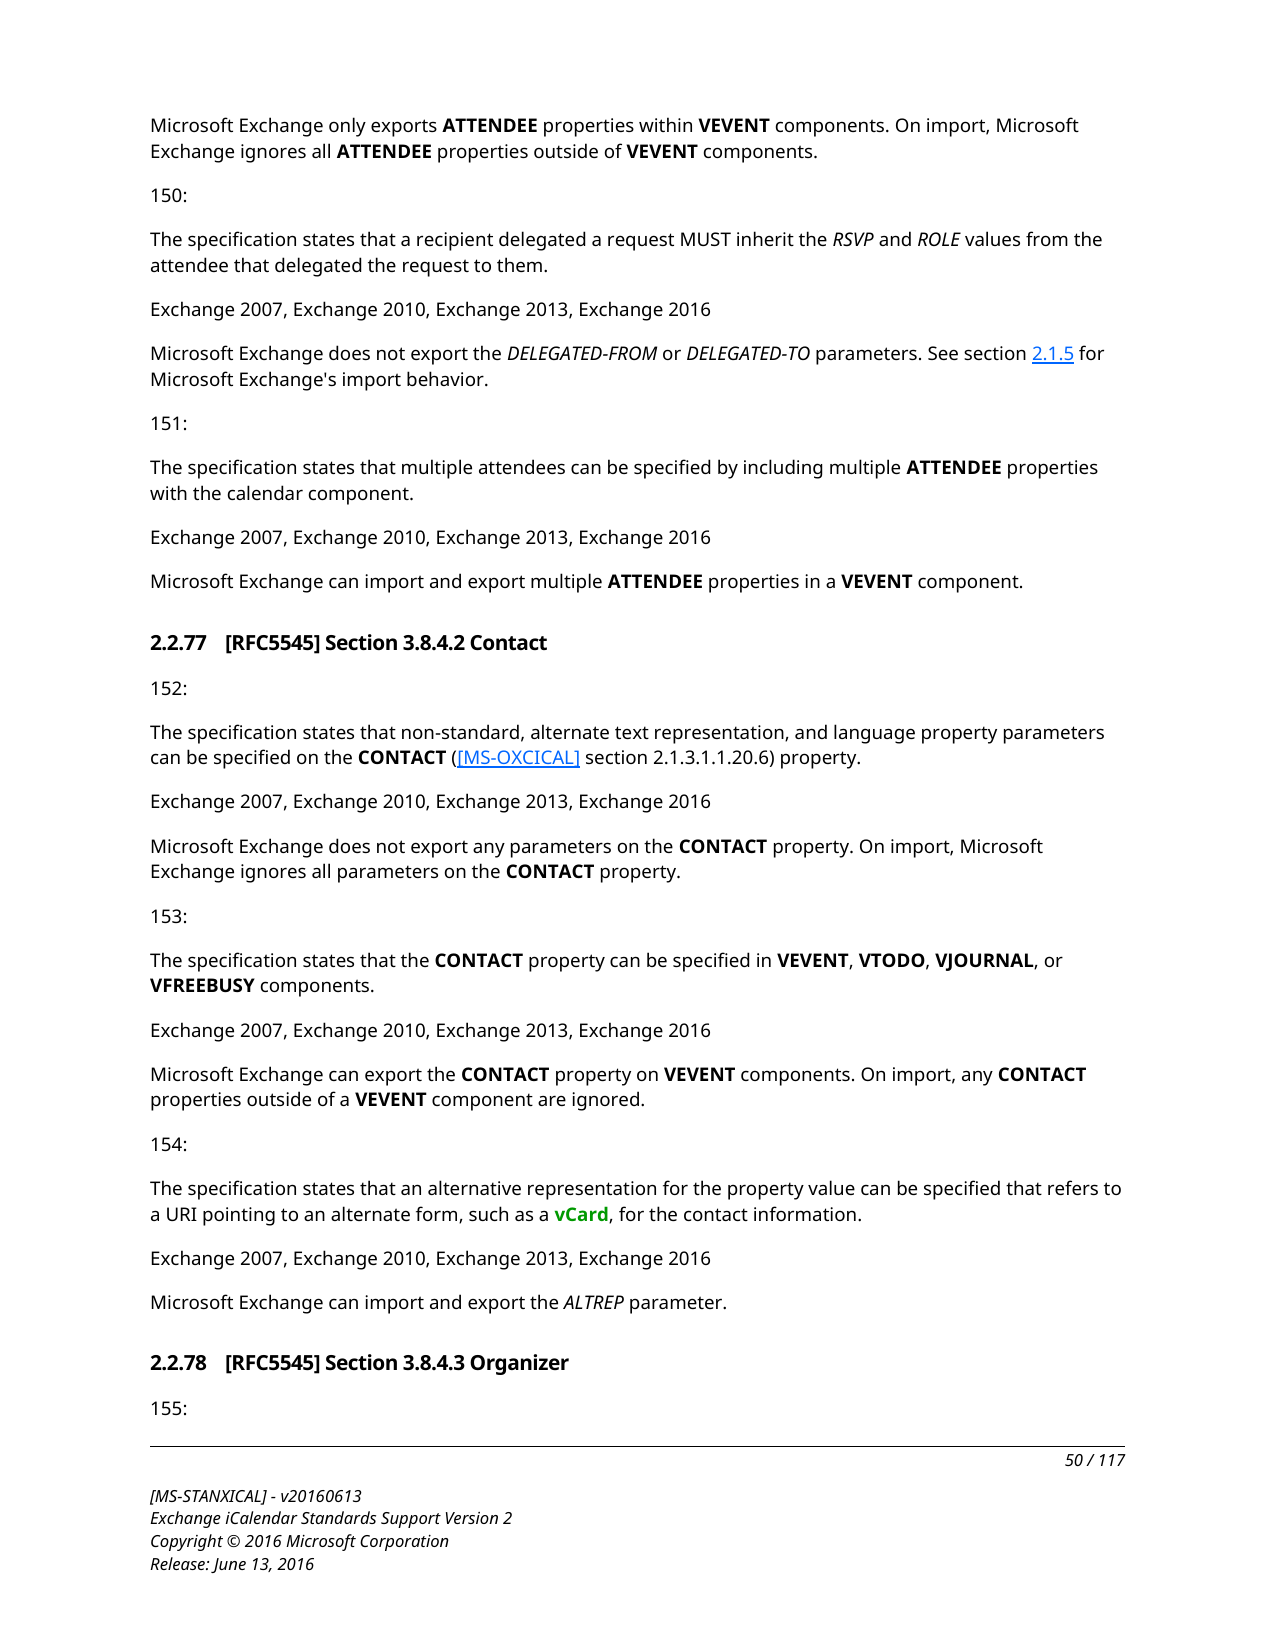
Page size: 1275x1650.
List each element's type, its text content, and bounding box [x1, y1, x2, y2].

text V0151: [150, 410, 1125, 436]
text V0152: [150, 675, 1125, 700]
text The specification states that an alternative representation for the property value can be specified that refers to a URI pointing to an alternate form, such as a vCard, for the contact information. [150, 1175, 1125, 1226]
text Exchange 2007, Exchange 2010, Exchange 2013, Exchange 2016 [150, 524, 1125, 550]
text Exchange 2007, Exchange 2010, Exchange 2013, Exchange 2016 [150, 789, 1125, 814]
subtitle [RFC5545] Section 3.8.4.2 Contact [150, 628, 1125, 656]
text Microsoft Exchange only exports ATTENDEE properties within VEVENT components. On import, Microsoft Exchange ignores all ATTENDEE properties outside of VEVENT components. [150, 112, 1125, 163]
text Microsoft Exchange does not export any parameters on the CONTACT property. On import, Microsoft Exchange ignores all parameters on the CONTACT property. [150, 833, 1125, 884]
text V0155: [150, 1395, 1125, 1421]
text Exchange 2007, Exchange 2010, Exchange 2013, Exchange 2016 [150, 1017, 1125, 1042]
text Microsoft Exchange does not export the DELEGATED-FROM or DELEGATED-TO parameters. See section 2.1.5 for Microsoft Exchange's import behavior. [150, 341, 1125, 392]
text Exchange 2007, Exchange 2010, Exchange 2013, Exchange 2016 [150, 296, 1125, 322]
text Microsoft Exchange can export the CONTACT property on VEVENT components. On import, any CONTACT properties outside of a VEVENT component are ignored. [150, 1061, 1125, 1112]
text Exchange 2007, Exchange 2010, Exchange 2013, Exchange 2016 [150, 1245, 1125, 1271]
text The specification states that multiple attendees can be specified by including multiple ATTENDEE properties with the calendar component. [150, 455, 1125, 506]
text Microsoft Exchange can import and export the ALTREP parameter. [150, 1289, 1125, 1315]
text The specification states that the CONTACT property can be specified in VEVENT, VTODO, VJOURNAL, or VFREEBUSY components. [150, 947, 1125, 998]
text Microsoft Exchange can import and export multiple ATTENDEE properties in a VEVENT component. [150, 569, 1125, 594]
text V0153: [150, 903, 1125, 928]
text V0154: [150, 1131, 1125, 1157]
subtitle [RFC5545] Section 3.8.4.3 Organizer [150, 1348, 1125, 1377]
text The specification states that a recipient delegated a request MUST inherit the RSVP and ROLE values from the attendee that delegated the request to them. [150, 227, 1125, 278]
text V0150: [150, 182, 1125, 208]
text The specification states that non-standard, alternate text representation, and language property parameters can be specified on the CONTACT ([MS-OXCICAL] section 2.1.3.1.1.20.6) property. [150, 719, 1125, 770]
